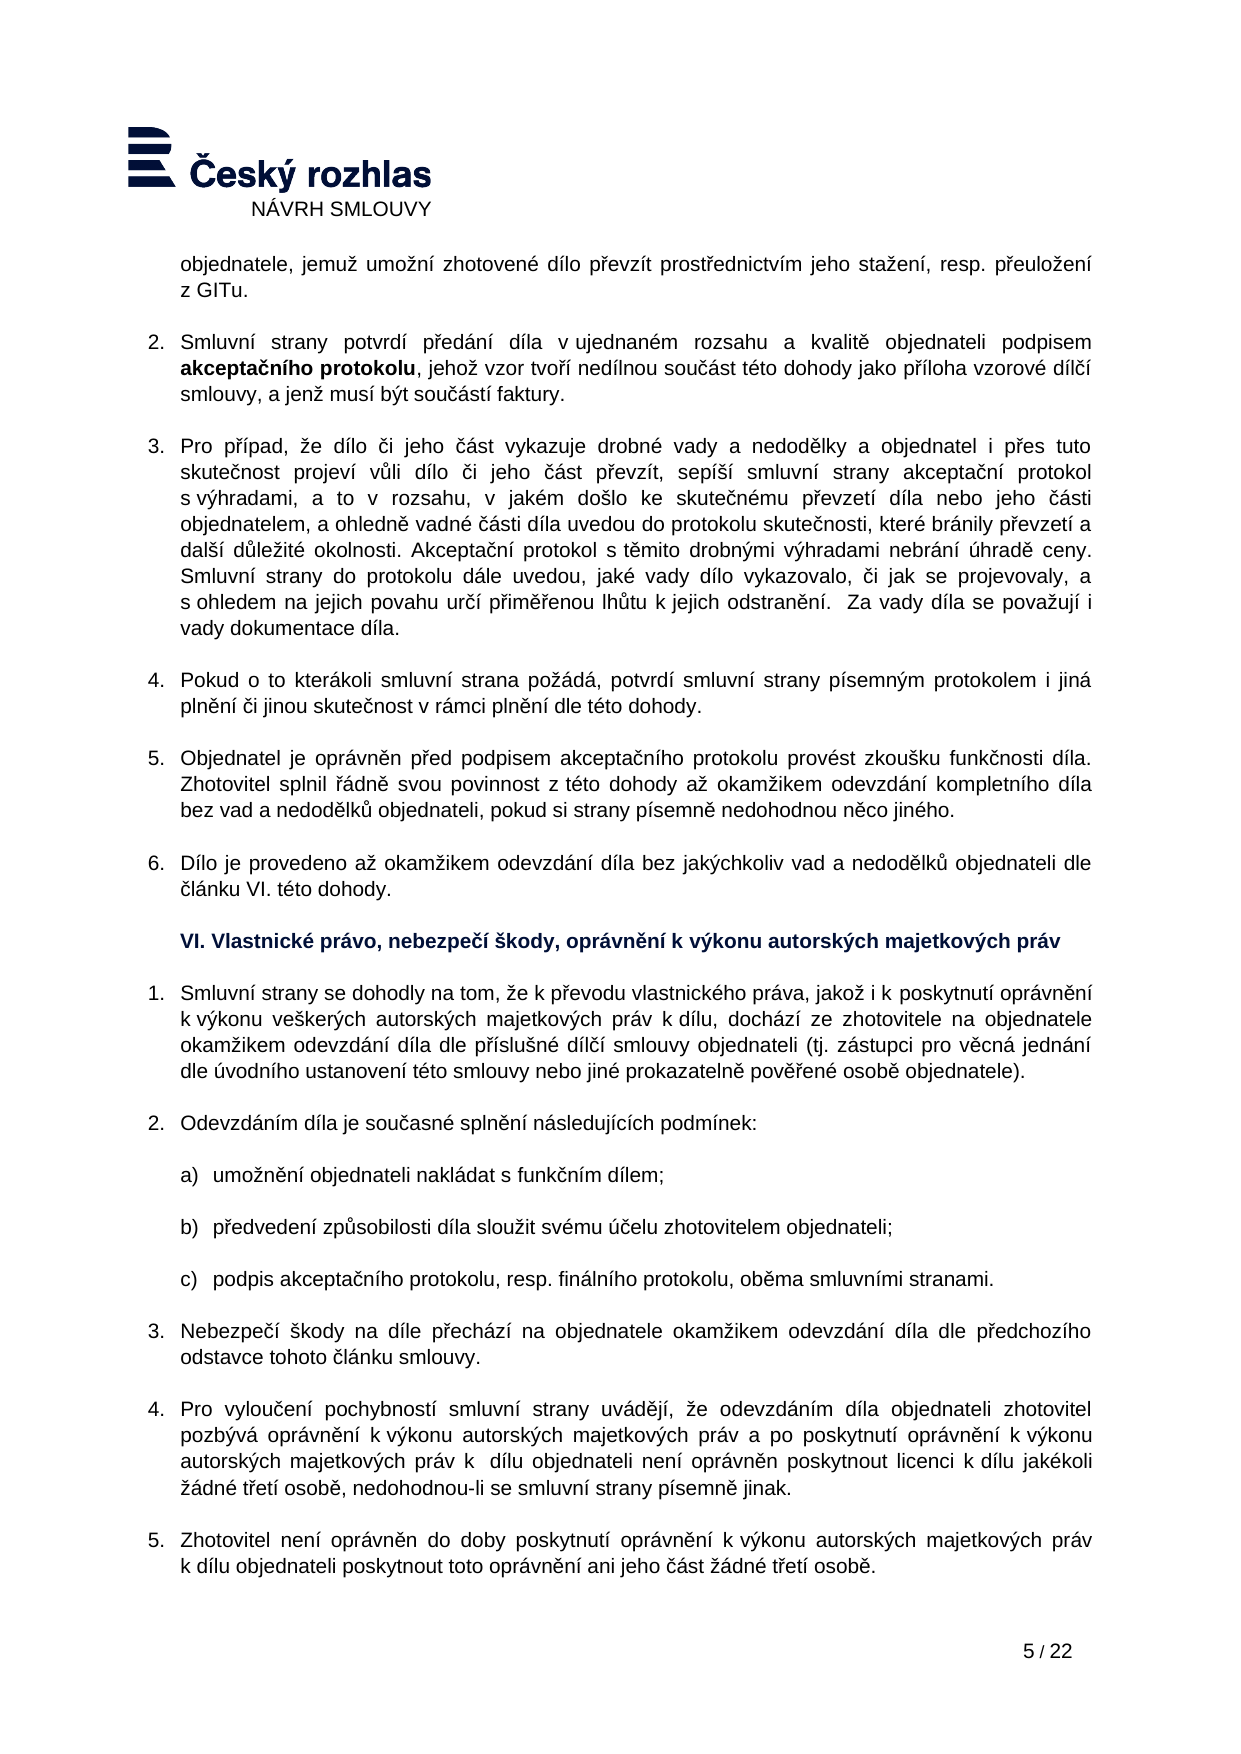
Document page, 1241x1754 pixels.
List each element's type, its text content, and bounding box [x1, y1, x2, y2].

list Pro případ, že dílo či jeho část vykazuje drobné vady a nedodělky a objednatel i přes tuto skutečnost projeví vůli dílo či jeho část převzít, sepíší smluvní strany akceptační protokol s výhradami, a to v rozsahu, v jakém došlo ke skutečnému převzetí díla nebo jeho části objednatelem, a ohledně vadné části díla uvedou do protokolu skutečnosti, které bránily převzetí a další důležité okolnosti. Akceptační protokol s těmito drobnými výhradami nebrání úhradě ceny. Smluvní strany do protokolu dále uvedou, jaké vady dílo vykazovalo, či jak se projevovaly, a s ohledem na jejich povahu určí přiměřenou lhůtu k jejich odstranění. Za vady díla se považují i vady dokumentace díla. [148, 432, 1093, 641]
list Pokud o to kterákoli smluvní strana požádá, potvrdí smluvní strany písemným protokolem i jiná plnění či jinou skutečnost v rámci plnění dle této dohody. [148, 667, 1093, 719]
list Nebezpečí škody na díle přechází na objednatele okamžikem odevzdání díla dle předchozího odstavce tohoto článku smlouvy. [148, 1318, 1093, 1370]
list Smluvní strany se dohodly na tom, že k převodu vlastnického práva, jakož i k poskytnutí oprávnění k výkonu veškerých autorských majetkových práv k dílu, dochází ze zhotovitele na objednatele okamžikem odevzdání díla dle příslušné dílčí smlouvy objednateli (tj. zástupci pro věcná jednání dle úvodního ustanovení této smlouvy nebo jiné prokazatelně pověřené osobě objednatele). [148, 979, 1093, 1083]
list umožnění objednateli nakládat s funkčním dílem; [180, 1162, 1093, 1188]
list Pro vyloučení pochybností smluvní strany uvádějí, že odevzdáním díla objednateli zhotovitel pozbývá oprávnění k výkonu autorských majetkových práv a po poskytnutí oprávnění k výkonu autorských majetkových práv k dílu objednateli není oprávněn poskytnout licenci k dílu jakékoli žádné třetí osobě, nedohodnou-li se smluvní strany písemně jinak. [148, 1396, 1093, 1500]
list Odevzdáním díla je současné splnění následujících podmínek: [148, 1109, 1093, 1136]
list Objednatel je oprávněn před podpisem akceptačního protokolu provést zkoušku funkčnosti díla. Zhotovitel splnil řádně svou povinnost z této dohody až okamžikem odevzdání kompletního díla bez vad a nedodělků objednateli, pokud si strany písemně nedohodnou něco jiného. [148, 745, 1093, 823]
list předvedení způsobilosti díla sloužit svému účelu zhotovitelem objednateli; [180, 1214, 1093, 1240]
list Smluvní strany potvrdí předání díla v ujednaném rozsahu a kvalitě objednateli podpisem akceptačního protokolu, jehož vzor tvoří nedílnou součást této dohody jako příloha vzorové dílčí smlouvy, a jenž musí být součástí faktury. [148, 328, 1093, 406]
list Zhotovitel není oprávněn do doby poskytnutí oprávnění k výkonu autorských majetkových práv k dílu objednateli poskytnout toto oprávnění ani jeho část žádné třetí osobě. [148, 1526, 1093, 1578]
list Dílo je provedeno až okamžikem odevzdání díla bez jakýchkoliv vad a nedodělků objednateli dle článku VI. této dohody. [148, 849, 1093, 901]
list podpis akceptačního protokolu, resp. finálního protokolu, oběma smluvními stranami. [180, 1266, 1093, 1292]
picture [128, 127, 431, 193]
subtitle Vlastnické právo, nebezpečí škody, oprávnění k výkonu autorských majetkových práv [148, 927, 1093, 953]
